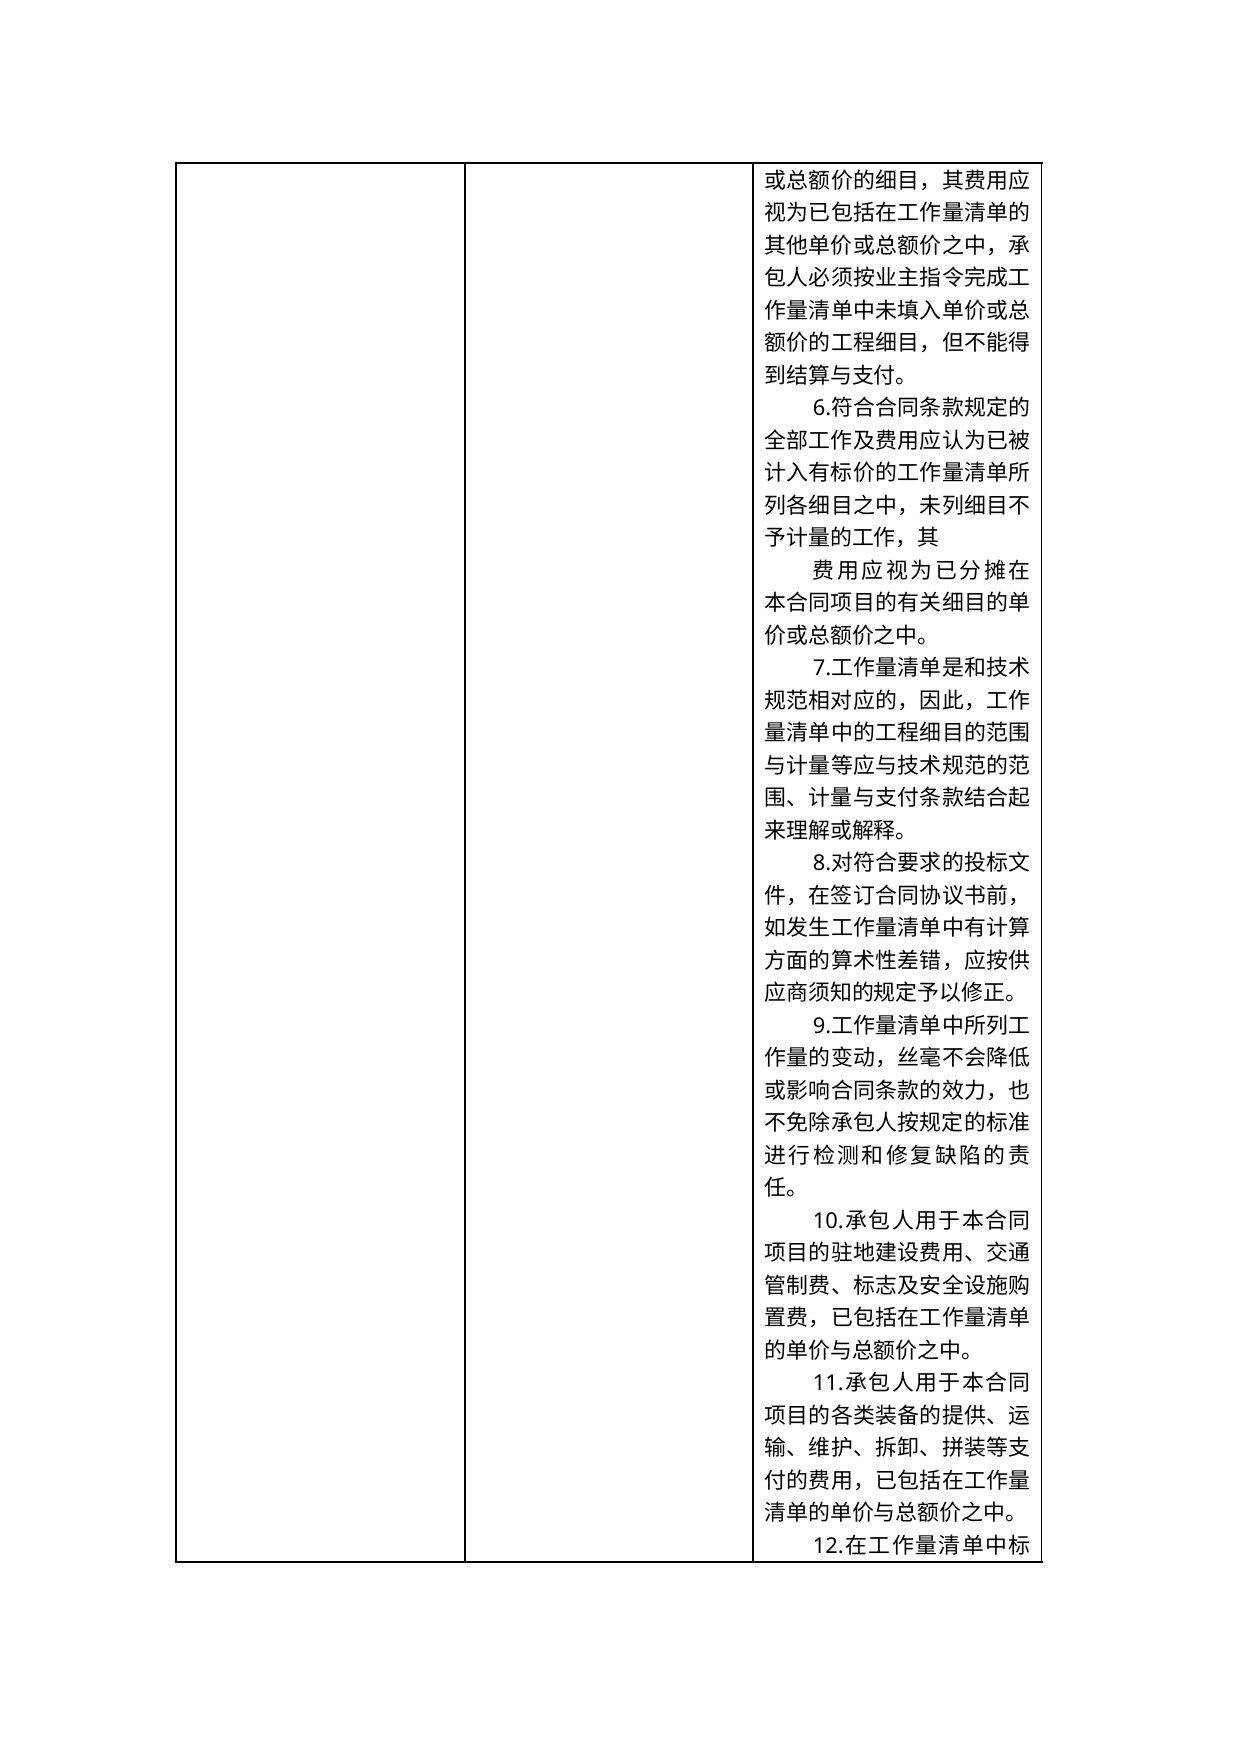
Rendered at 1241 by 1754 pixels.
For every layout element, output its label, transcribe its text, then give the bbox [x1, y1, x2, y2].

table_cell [754, 164, 1041, 1561]
table_cell 6 [177, 164, 464, 1561]
table_cell [466, 164, 752, 1561]
